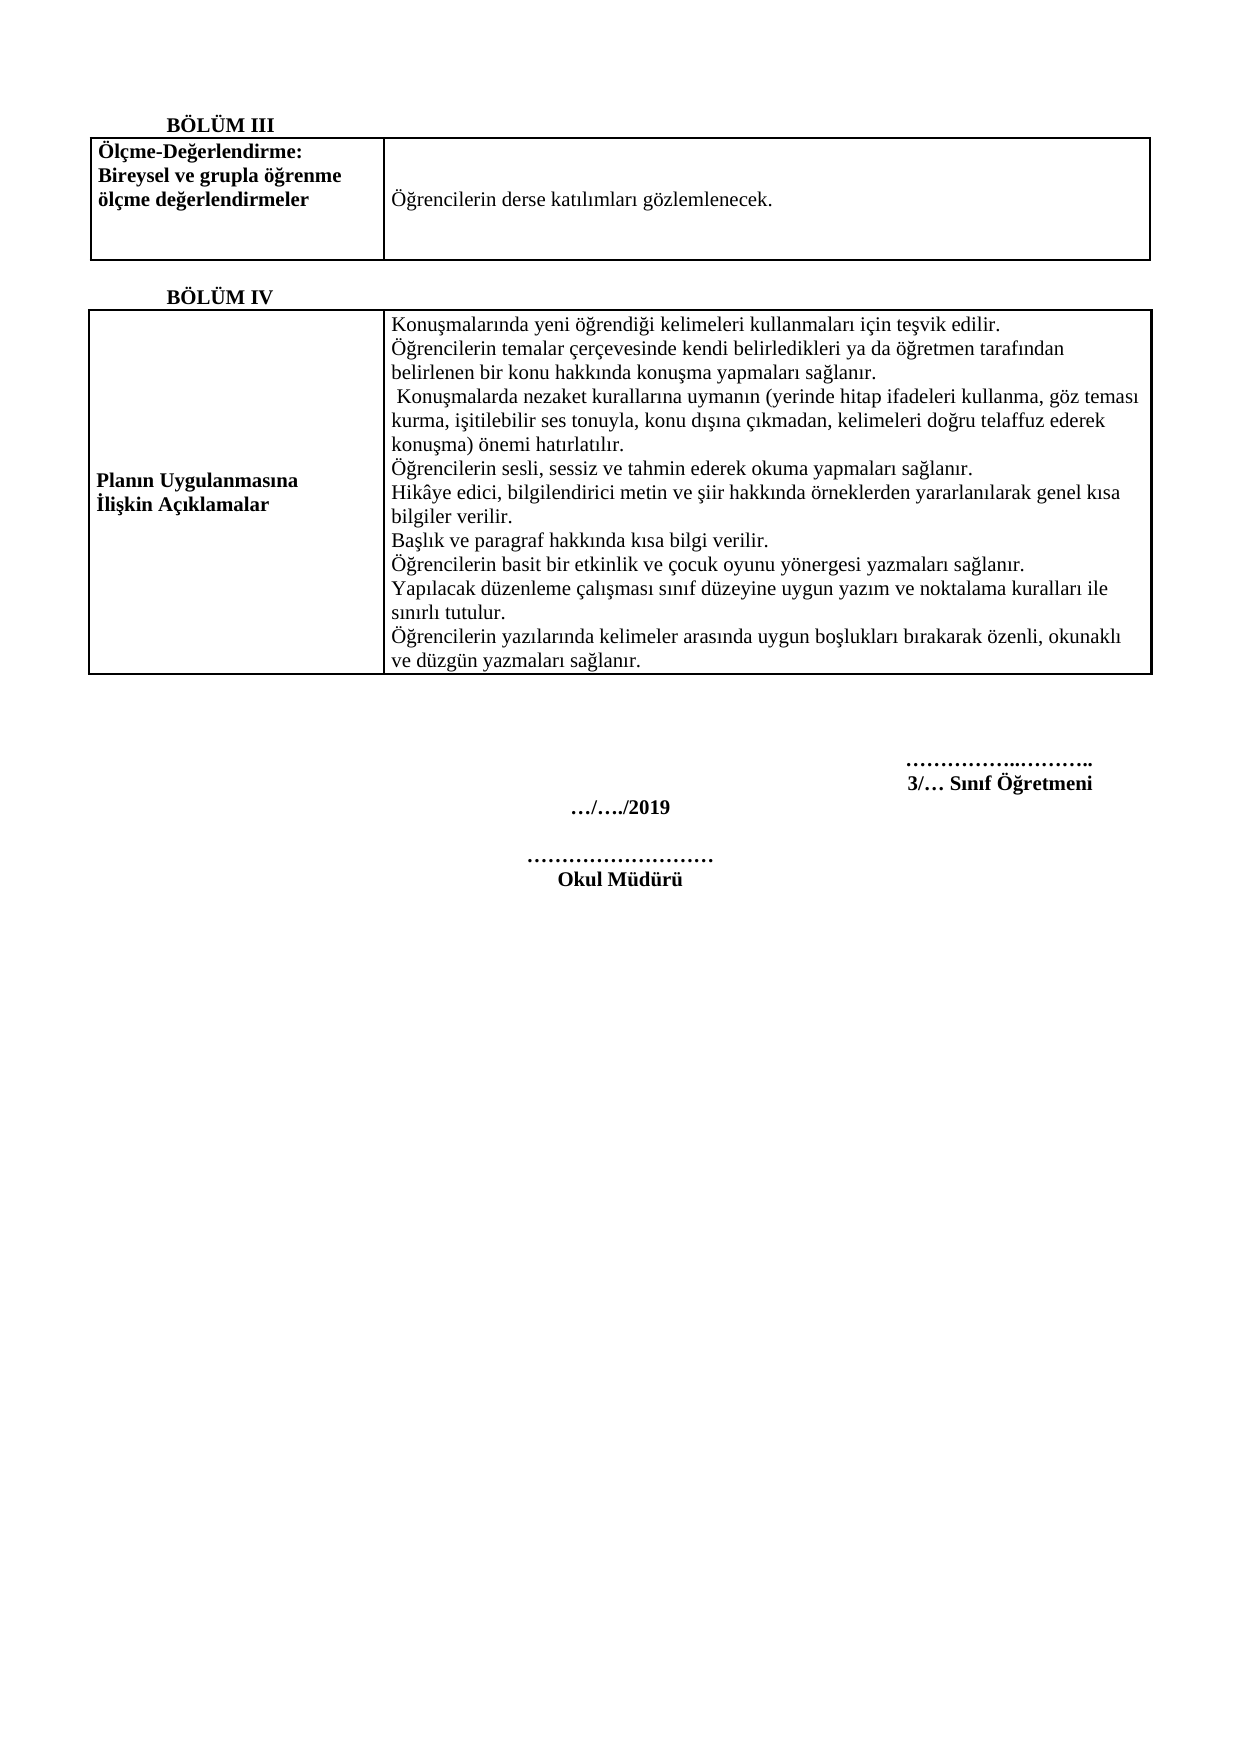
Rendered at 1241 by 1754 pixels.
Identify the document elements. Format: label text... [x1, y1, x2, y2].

table_header Planın Uygulanmasına İlişkin Açıklamalar [90, 311, 383, 672]
table_header Konuşmalarında yeni öğrendiği kelimeleri kullanmaları için teşvik edilir. Öğrencilerin temalar çerçevesinde kendi belirledikleri ya da öğretmen tarafından belirlenen bir konu hakkında konuşma yapmaları sağlanır. Konuşmalarda nezaket kurallarına uymanın (yerinde hitap ifadeleri kullanma, göz teması kurma, işitilebilir ses tonuyla, konu dışına çıkmadan, kelimeleri doğru telaffuz ederek konuşma) önemi hatırlatılır. Öğrencilerin sesli, sessiz ve tahmin ederek okuma yapmaları sağlanır. Hikâye edici, bilgilendirici metin ve şiir hakkında örneklerden yararlanılarak genel kısa bilgiler verilir. Başlık ve paragraf hakkında kısa bilgi verilir. Öğrencilerin basit bir etkinlik ve çocuk oyunu yönergesi yazmaları sağlanır. Yapılacak düzenleme çalışması sınıf düzeyine uygun yazım ve noktalama kuralları ile sınırlı tutulur. Öğrencilerin yazılarında kelimeler arasında uygun boşlukları bırakarak özenli, okunaklı ve düzgün yazmaları sağlanır. [385, 311, 1150, 672]
text …/…./2019 [148, 795, 1092, 819]
text Okul Müdürü [148, 867, 1092, 891]
table_header Ölçme-Değerlendirme: Bireysel ve grupla öğrenme ölçme değerlendirmeler [92, 139, 383, 259]
subtitle BÖLÜM III [148, 113, 1092, 137]
text ……………………… [148, 843, 1092, 867]
subtitle BÖLÜM IV [148, 285, 1092, 309]
text ……………..……….. [148, 747, 1092, 771]
text 3/… Sınıf Öğretmeni [148, 771, 1092, 795]
table_header Öğrencilerin derse katılımları gözlemlenecek. [385, 139, 1149, 259]
